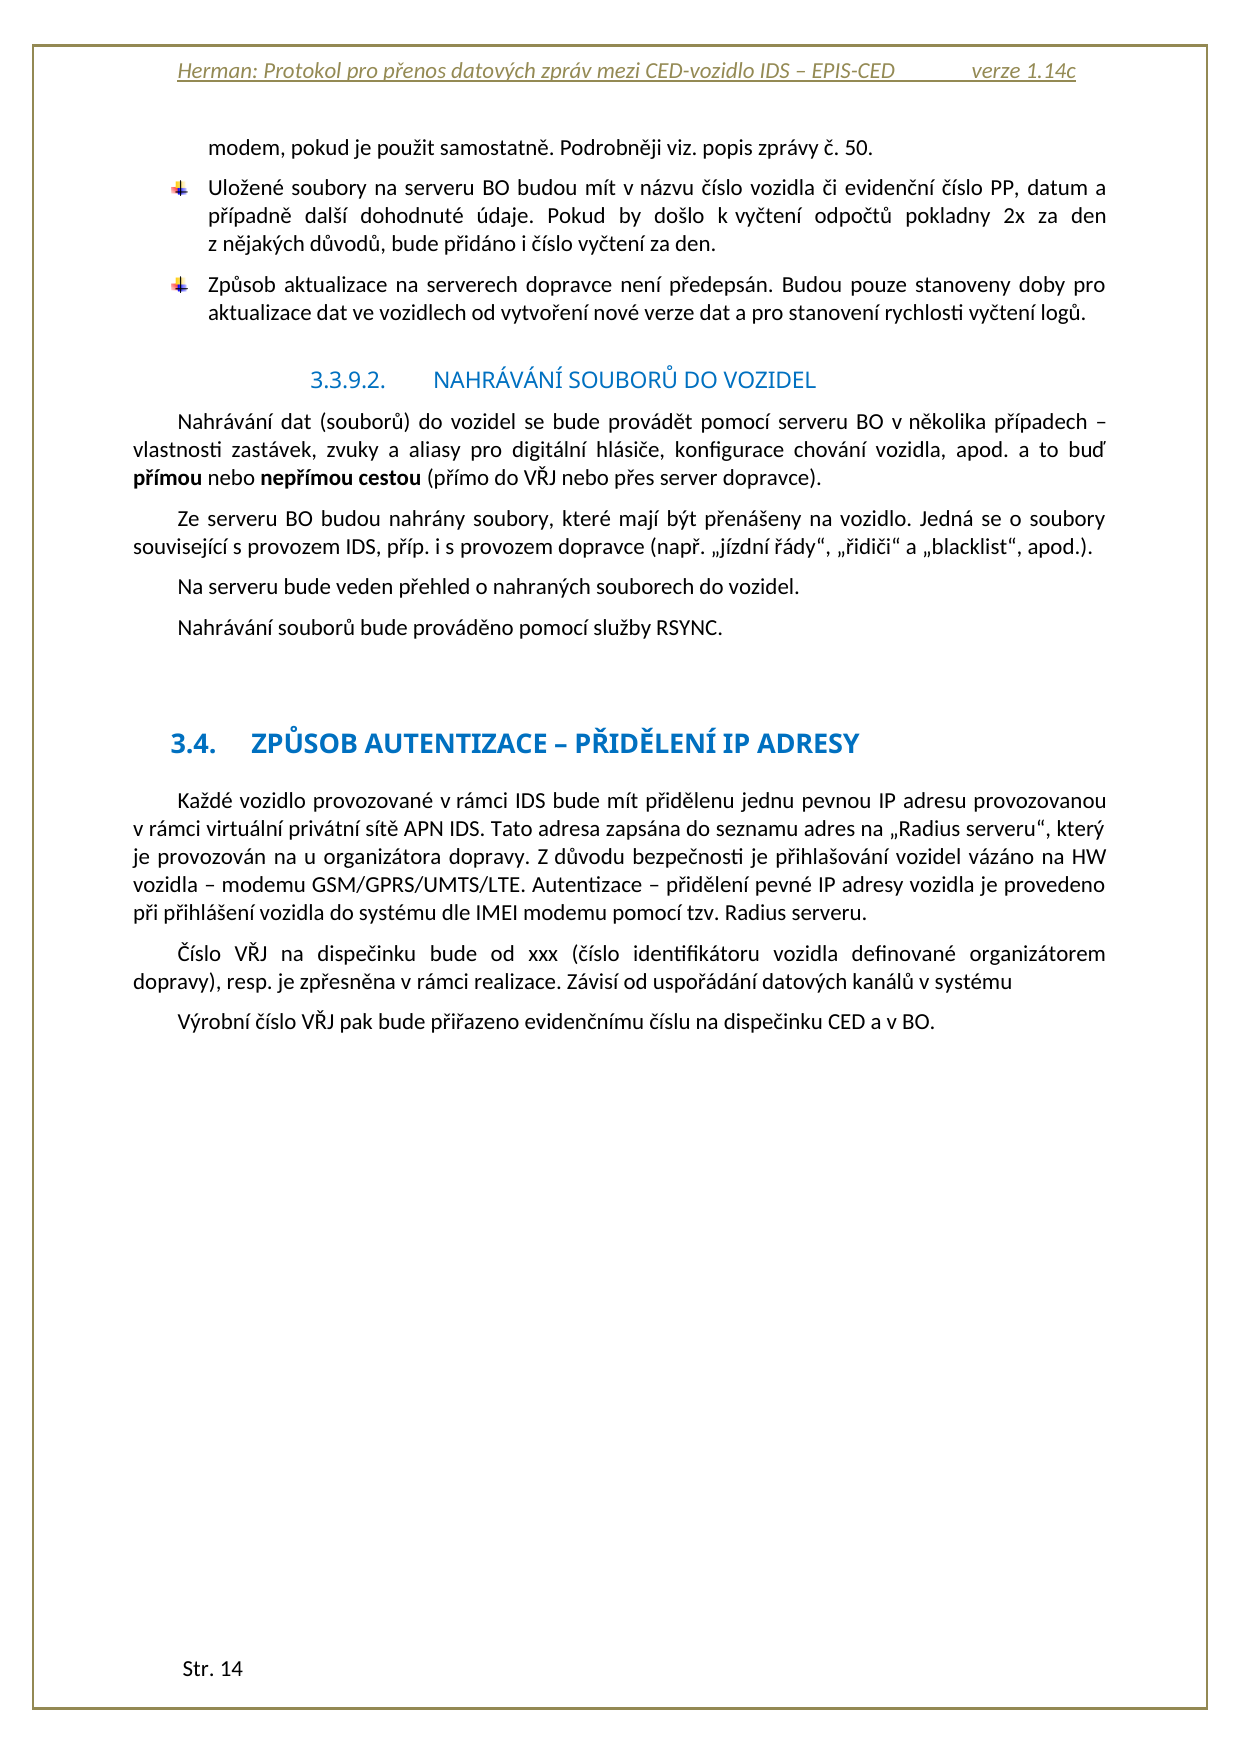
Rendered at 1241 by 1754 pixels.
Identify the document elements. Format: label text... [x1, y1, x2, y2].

list Uložené soubory na serveru BO budou mít v názvu číslo vozidla či evidenční číslo PP, datum a případně další dohodnuté údaje. Pokud by došlo k vyčtení odpočtů pokladny 2x za den z nějakých důvodů, bude přidáno i číslo vyčtení za den. [170, 173, 1107, 257]
list Způsob aktualizace na serverech dopravce není předepsán. Budou pouze stanoveny doby pro aktualizace dat ve vozidlech od vytvoření nové verze dat a pro stanovení rychlosti vyčtení logů. [170, 270, 1107, 326]
subtitle Způsob autentizace – přidělení IP adresy [170, 724, 1107, 761]
text Ze serveru BO budou nahrány soubory, které mají být přenášeny na vozidlo. Jedná se o soubory související s provozem IDS, příp. i s provozem dopravce (např. „jízdní řády“, „řidiči“ a „blacklist“, apod.). [133, 504, 1107, 560]
text Nahrávání souborů bude prováděno pomocí služby RSYNC. [133, 613, 1107, 641]
picture [171, 275, 188, 293]
text Výrobní číslo VŘJ pak bude přiřazeno evidenčnímu číslu na dispečinku CED a v BO. [133, 1007, 1107, 1036]
text Nahrávání dat (souborů) do vozidel se bude provádět pomocí serveru BO v několika případech – vlastnosti zastávek, zvuky a aliasy pro digitální hlásiče, konfigurace chování vozidla, apod. a to buď přímou nebo nepřímou cestou (přímo do VŘJ nebo přes server dopravce). [133, 407, 1107, 491]
text Každé vozidlo provozované v rámci IDS bude mít přidělenu jednu pevnou IP adresu provozovanou v rámci virtuální privátní sítě APN IDS. Tato adresa zapsána do seznamu adres na „Radius serveru“, který je provozován na u organizátora dopravy. Z důvodu bezpečnosti je přihlašování vozidel vázáno na HW vozidla – modemu GSM/GPRS/UMTS/LTE. Autentizace – přidělení pevné IP adresy vozidla je provedeno při přihlášení vozidla do systému dle IMEI modemu pomocí tzv. Radius serveru. [133, 786, 1107, 926]
picture [171, 179, 188, 196]
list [170, 133, 1107, 161]
text Na serveru bude veden přehled o nahraných souborech do vozidel. [133, 572, 1107, 600]
text Číslo VŘJ na dispečinku bude od xxx (číslo identifikátoru vozidla definované organizátorem dopravy), resp. je zpřesněna v rámci realizace. Závisí od uspořádání datových kanálů v systému [133, 939, 1107, 995]
subtitle Nahrávání souborů do vozidel [266, 363, 1107, 395]
